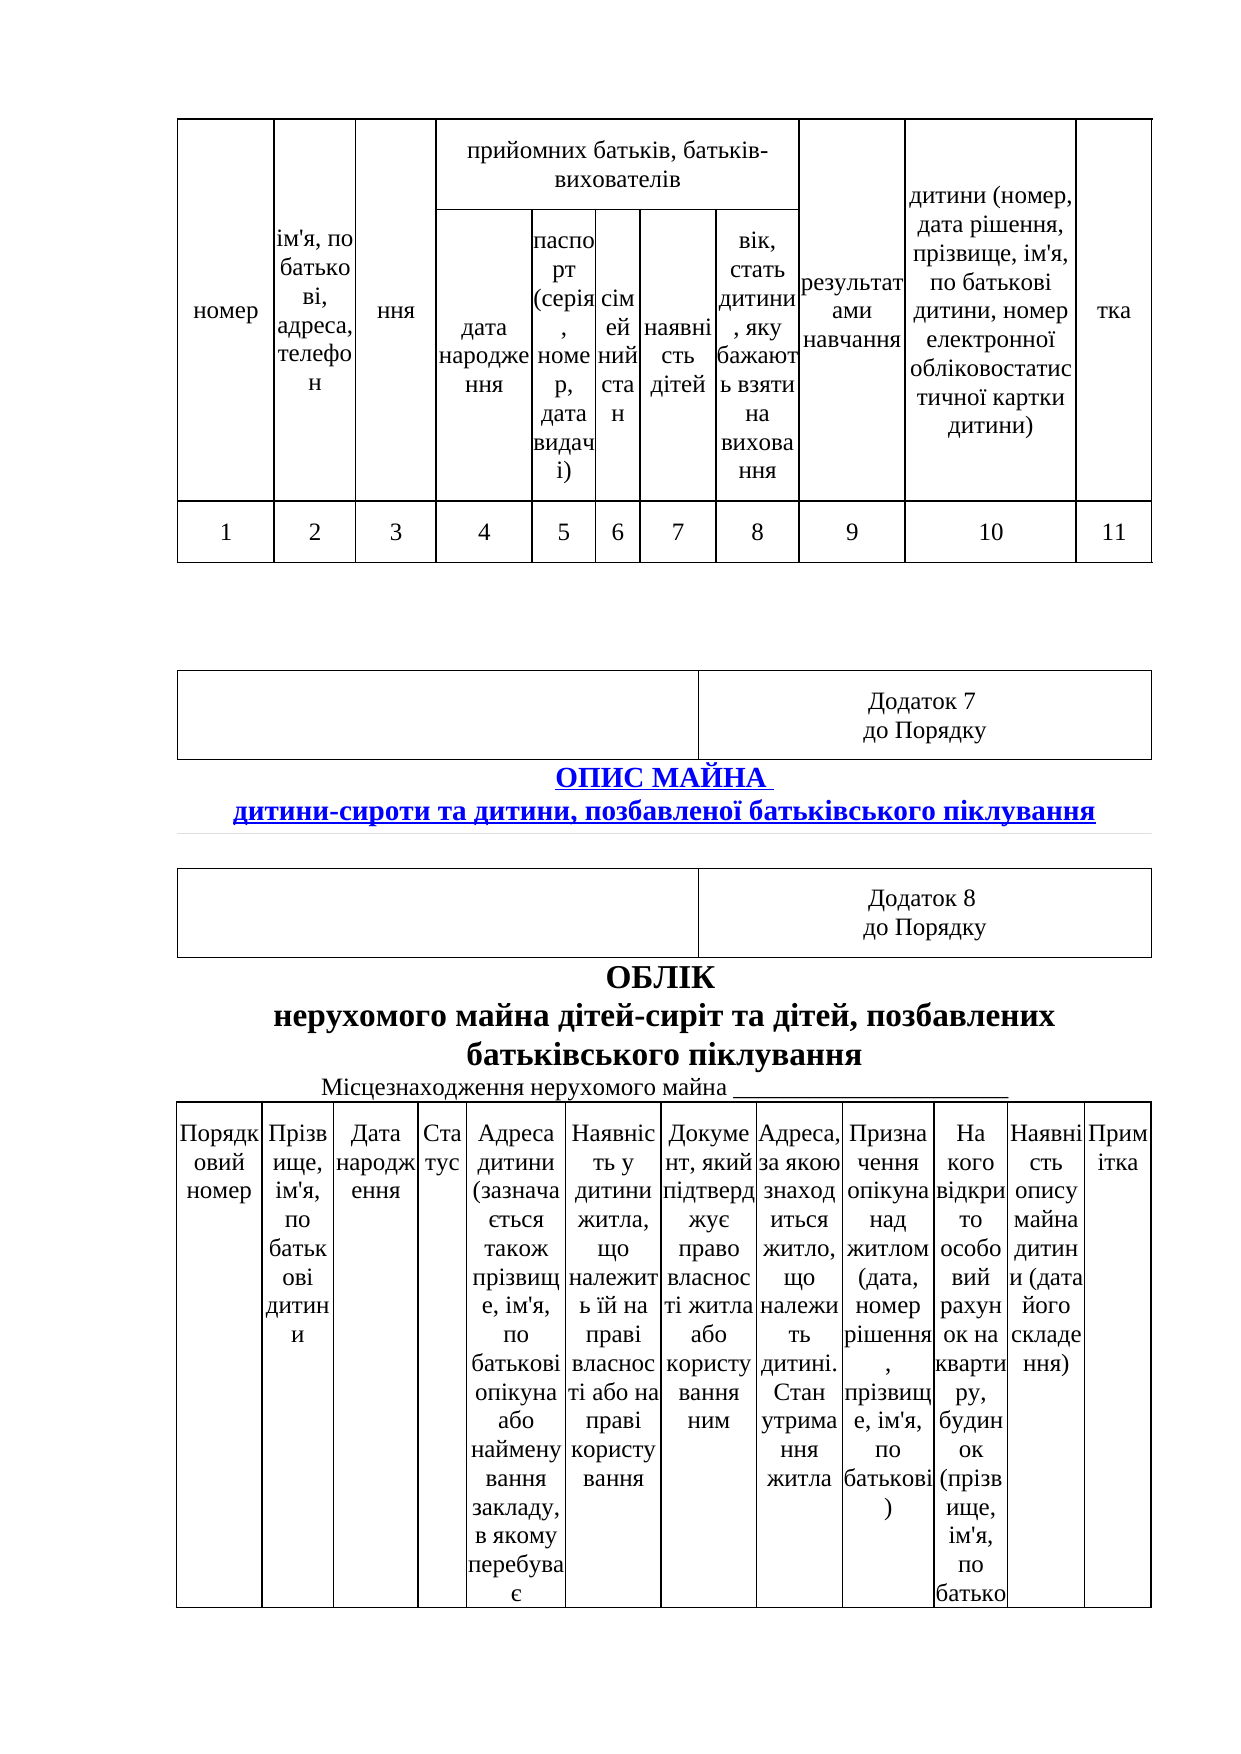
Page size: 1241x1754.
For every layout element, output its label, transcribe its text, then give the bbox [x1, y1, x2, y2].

table_cell 9 [800, 502, 904, 562]
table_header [467, 1103, 565, 1607]
table_cell Дата звернення [356, 120, 435, 500]
table_cell 10 [906, 502, 1075, 562]
text Місцезнаходження нерухомого майна ______________________ [177, 1072, 1152, 1101]
text ОБЛІК нерухомого майна дітей-сиріт та дітей, позбавлених батьківського піклування [224, 958, 1105, 1072]
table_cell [800, 120, 904, 500]
table_header Примітка [1085, 1103, 1150, 1607]
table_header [757, 1103, 842, 1607]
table_cell Порядковий номер [178, 120, 273, 500]
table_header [935, 1103, 1007, 1607]
text ОПИС МАЙНА дитини-сироти та дитини, позбавленої батьківського піклування [224, 760, 1105, 827]
table_cell наявність дітей [641, 210, 715, 500]
table_cell 5 [533, 502, 595, 562]
table_cell дата народження [437, 210, 531, 500]
table_header Порядковий номер [177, 1103, 261, 1607]
table_cell Примітка [1077, 120, 1151, 500]
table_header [566, 1103, 660, 1607]
table_header Додаток 8 до Порядку [699, 869, 1151, 957]
table_cell 8 [717, 502, 798, 562]
table_cell сімей ний стан [596, 210, 639, 500]
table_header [1008, 1103, 1084, 1607]
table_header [662, 1103, 756, 1607]
table_cell вік, стать дитини, яку бажають взяти на виховання [717, 210, 798, 500]
table_cell паспорт (серія, номер, дата видачі) [533, 210, 595, 500]
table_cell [906, 120, 1075, 500]
table_cell 1 [178, 502, 273, 562]
table_cell 2 [275, 502, 355, 562]
table_header Дата народження [334, 1103, 417, 1607]
table_cell 11 [1077, 502, 1151, 562]
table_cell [275, 120, 355, 500]
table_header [843, 1103, 933, 1607]
table_cell 3 [356, 502, 435, 562]
table_header [178, 671, 698, 759]
table_header Додаток 7 до Порядку [699, 671, 1151, 759]
table_cell 4 [437, 502, 531, 562]
table_cell 6 [596, 502, 639, 562]
table_header Статус [419, 1103, 466, 1607]
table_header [263, 1103, 333, 1607]
table_header [178, 869, 698, 957]
table_cell 7 [641, 502, 715, 562]
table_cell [437, 120, 798, 208]
